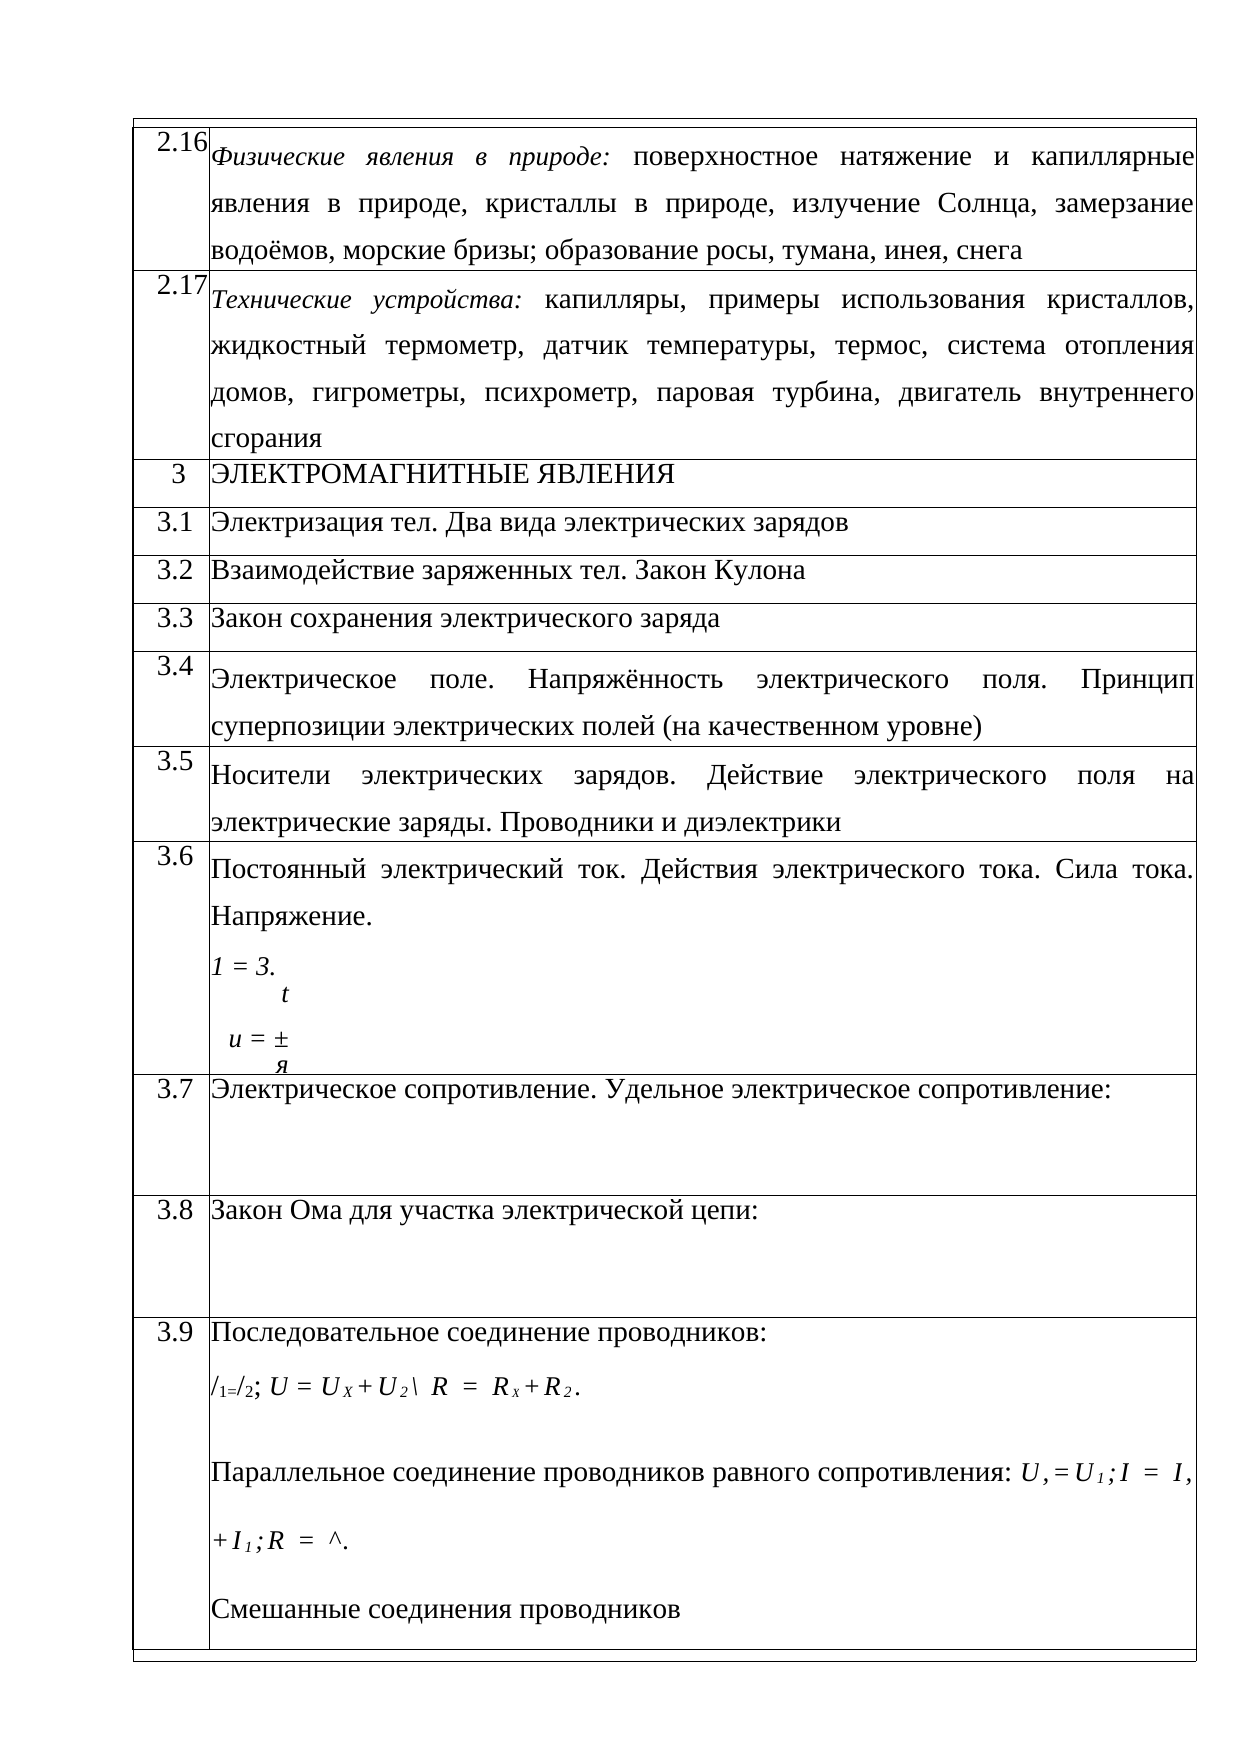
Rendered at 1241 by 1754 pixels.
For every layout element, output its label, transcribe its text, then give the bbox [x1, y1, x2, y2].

table_cell 3.9 [134, 1318, 209, 1648]
table_header 2.16 [134, 128, 209, 270]
table_cell Электрическое поле. Напряжённость электрического поля. Принцип суперпозиции электрических полей (на качественном уровне) [210, 652, 1196, 746]
table_cell 3.8 [134, 1196, 209, 1317]
table_cell Последовательное соединение проводников: /1=/2; U = UX+U2\ R = Rx+R2. Параллельное соединение проводников равного сопротивления: U,=U1;I = I,+I1;R = ^. Смешанные соединения проводников [210, 1318, 1196, 1648]
table_cell 3 [134, 460, 209, 507]
table_cell Электрическое сопротивление. Удельное электрическое сопротивление: [210, 1075, 1196, 1195]
table_header Физические явления в природе: поверхностное натяжение и капиллярные явления в природе, кристаллы в природе, излучение Солнца, замерзание водоёмов, морские бризы; образование росы, тумана, инея, снега [210, 128, 1196, 270]
table_cell 2.17 [134, 271, 209, 459]
table_cell Технические устройства: капилляры, примеры использования кристаллов, жидкостный термометр, датчик температуры, термос, система отопления домов, гигрометры, психрометр, паровая турбина, двигатель внутреннего сгорания [210, 271, 1196, 459]
table_cell Носители электрических зарядов. Действие электрического поля на электрические заряды. Проводники и диэлектрики [210, 747, 1196, 841]
table_cell Постоянный электрический ток. Действия электрического тока. Сила тока. Напряжение. 1 = 3. t и = ± я [210, 842, 1196, 1074]
table_cell Закон Ома для участка электрической цепи: [210, 1196, 1196, 1317]
table_cell 3.4 [134, 652, 209, 746]
table_cell Электризация тел. Два вида электрических зарядов [210, 508, 1196, 555]
table_cell Закон сохранения электрического заряда [210, 604, 1196, 651]
table_cell 3.6 [134, 842, 209, 1074]
table_cell 3.3 [134, 604, 209, 651]
table_cell 3.7 [134, 1075, 209, 1195]
table_cell 3.5 [134, 747, 209, 841]
table_cell ЭЛЕКТРОМАГНИТНЫЕ ЯВЛЕНИЯ [210, 460, 1196, 507]
table_cell Взаимодействие заряженных тел. Закон Кулона [210, 556, 1196, 603]
table_cell 3.1 [134, 508, 209, 555]
table_cell 3.2 [134, 556, 209, 603]
